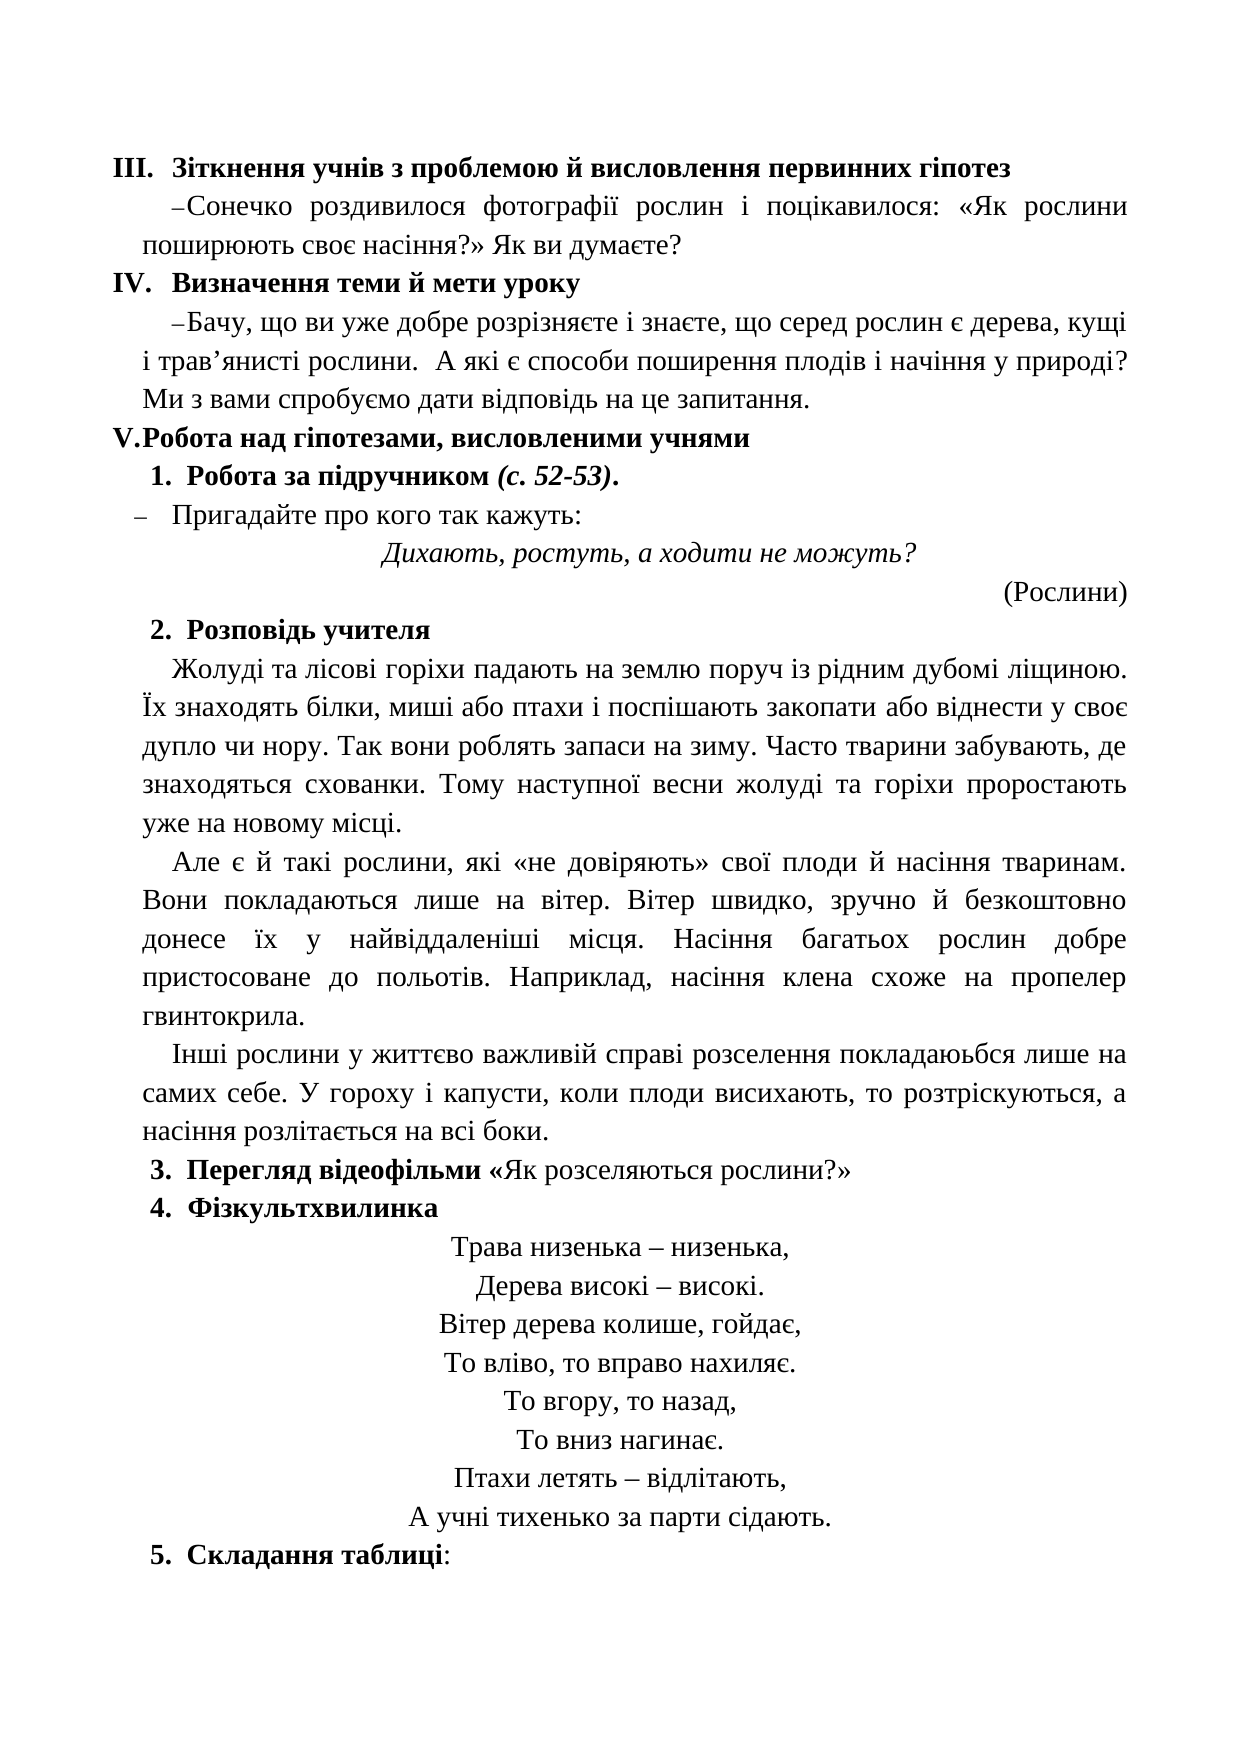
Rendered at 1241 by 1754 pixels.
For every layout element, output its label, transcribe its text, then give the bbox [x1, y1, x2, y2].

list Фізкультхвилинка [150, 1191, 1128, 1224]
text Дерева високі – високі. [112, 1268, 1128, 1301]
list Але є й такі рослини, які «не довіряють» свої плоди й насіння тваринам. Вони покладаються лише на вітер. Вітер швидко, зручно й безкоштовно донесе їх у найвіддаленіші місця. Насіння багатьох рослин добре пристосоване до польотів. Наприклад, насіння клена схоже на пропелер гвинтокрила. [142, 844, 1128, 1031]
list Пригадайте про кого так кажуть: [134, 497, 1128, 530]
list Дихають, ростуть, а ходити не можуть? [172, 535, 1128, 569]
text То вгору, то назад, [112, 1383, 1128, 1417]
list Бачу, що ви уже добре розрізняєте і знаєте, що серед рослин є дерева, кущі і трав’янисті рослини. А які є способи поширення плодів і начіння у природі? Ми з вами спробуємо дати відповідь на це запитання. [142, 304, 1128, 415]
list Розповідь учителя [150, 612, 1128, 646]
text То вліво, то вправо нахиляє. [112, 1345, 1128, 1378]
list (Рослини) [172, 574, 1128, 607]
list Сонечко роздивилося фотографії рослин і поцікавилося: «Як рослини поширюють своє насіння?» Як ви думаєте? [142, 188, 1128, 261]
list Складання таблиці: [150, 1537, 1128, 1571]
list Робота над гіпотезами, висловленими учнями [112, 420, 1128, 453]
list Робота за підручником (с. 52-53). [150, 458, 1128, 492]
list Зіткнення учнів з проблемою й висловлення первинних гіпотез [112, 150, 1128, 183]
list Жолуді та лісові горіхи падають на землю поруч із рідним дубомі ліщиною. Їх знаходять білки, миші або птахи і поспішають закопати або віднести у своє дупло чи нору. Так вони роблять запаси на зиму. Часто тварини забувають, де знаходяться схованки. Тому наступної весни жолуді та горіхи проростають уже на новому місці. [142, 651, 1128, 839]
text Вітер дерева колише, гойдає, [112, 1306, 1128, 1340]
list Визначення теми й мети уроку [112, 266, 1128, 299]
text Птахи летять – відлітають, [112, 1460, 1128, 1494]
list Перегляд відеофільми «Як розселяються рослини?» [150, 1152, 1128, 1186]
list Інші рослини у життєво важливій справі розселення покладаюьбся лише на самих себе. У гороху і капусти, коли плоди висихають, то розтріскуються, а насіння розлітається на всі боки. [142, 1036, 1128, 1147]
text А учні тихенько за парти сідають. [112, 1499, 1128, 1532]
text То вниз нагинає. [112, 1422, 1128, 1455]
text Трава низенька – низенька, [112, 1229, 1128, 1263]
